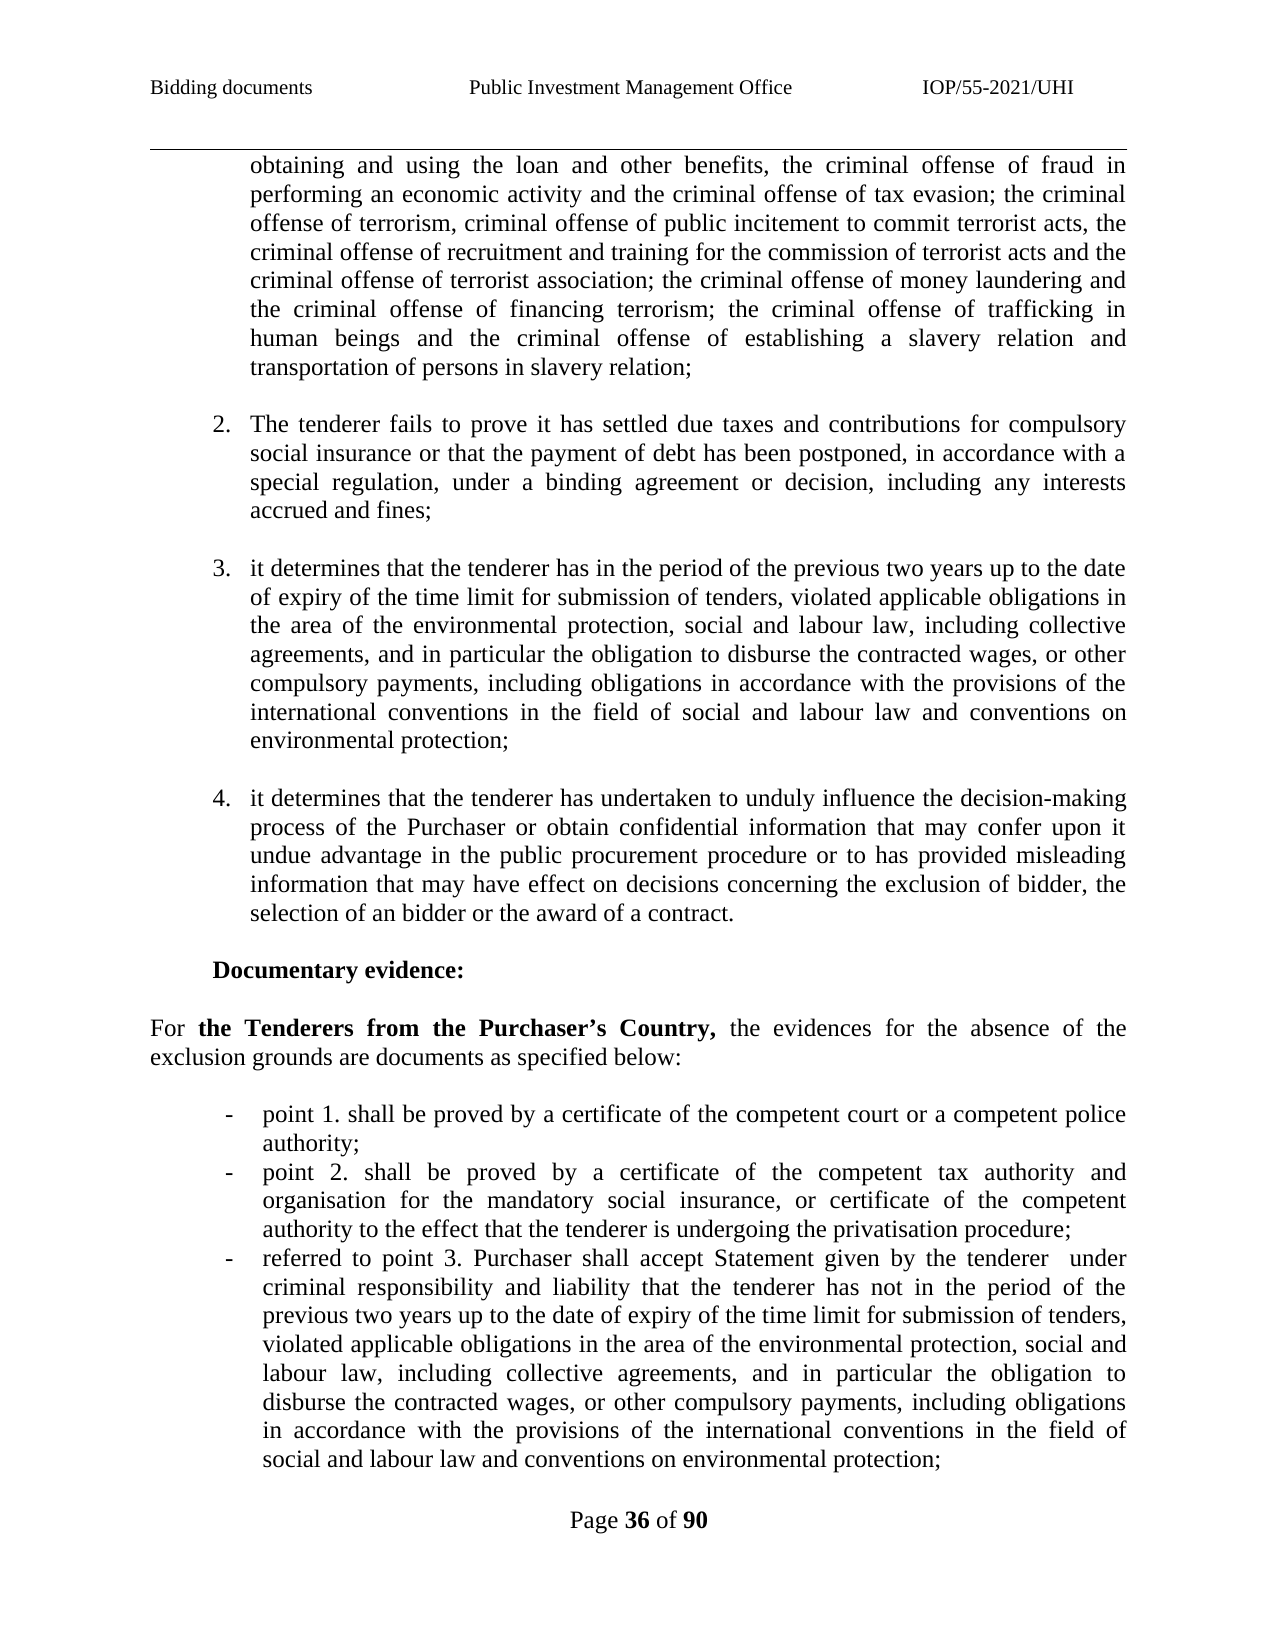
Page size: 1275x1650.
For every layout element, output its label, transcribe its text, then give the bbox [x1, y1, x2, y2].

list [250, 150, 1127, 380]
list referred to point 3. Purchaser shall accept Statement given by the tenderer under criminal responsibility and liability that the tenderer has not in the period of the previous two years up to the date of expiry of the time limit for submission of tenders, violated applicable obligations in the area of the environmental protection, social and labour law, including collective agreements, and in particular the obligation to disburse the contracted wages, or other compulsory payments, including obligations in accordance with the provisions of the international conventions in the field of social and labour law and conventions on environmental protection; [225, 1243, 1127, 1473]
list The tenderer fails to prove it has settled due taxes and contributions for compulsory social insurance or that the payment of debt has been postponed, in accordance with a special regulation, under a binding agreement or decision, including any interests accrued and fines; [212, 409, 1127, 524]
list point 1. shall be proved by a certificate of the competent court or a competent police authority; [225, 1099, 1127, 1157]
text Documentary evidence: [150, 955, 1127, 984]
list point 2. shall be proved by a certificate of the competent tax authority and organisation for the mandatory social insurance, or certificate of the competent authority to the effect that the tenderer is undergoing the privatisation procedure; [225, 1157, 1127, 1243]
list it determines that the tenderer has in the period of the previous two years up to the date of expiry of the time limit for submission of tenders, violated applicable obligations in the area of the environmental protection, social and labour law, including collective agreements, and in particular the obligation to disburse the contracted wages, or other compulsory payments, including obligations in accordance with the provisions of the international conventions in the field of social and labour law and conventions on environmental protection; [212, 553, 1127, 754]
text For the Tenderers from the Purchaser’s Country, the evidences for the absence of the exclusion grounds are documents as specified below: [150, 1013, 1127, 1070]
list it determines that the tenderer has undertaken to unduly influence the decision-making process of the Purchaser or obtain confidential information that may confer upon it undue advantage in the public procurement procedure or to has provided misleading information that may have effect on decisions concerning the exclusion of bidder, the selection of an bidder or the award of a contract. [212, 783, 1127, 927]
